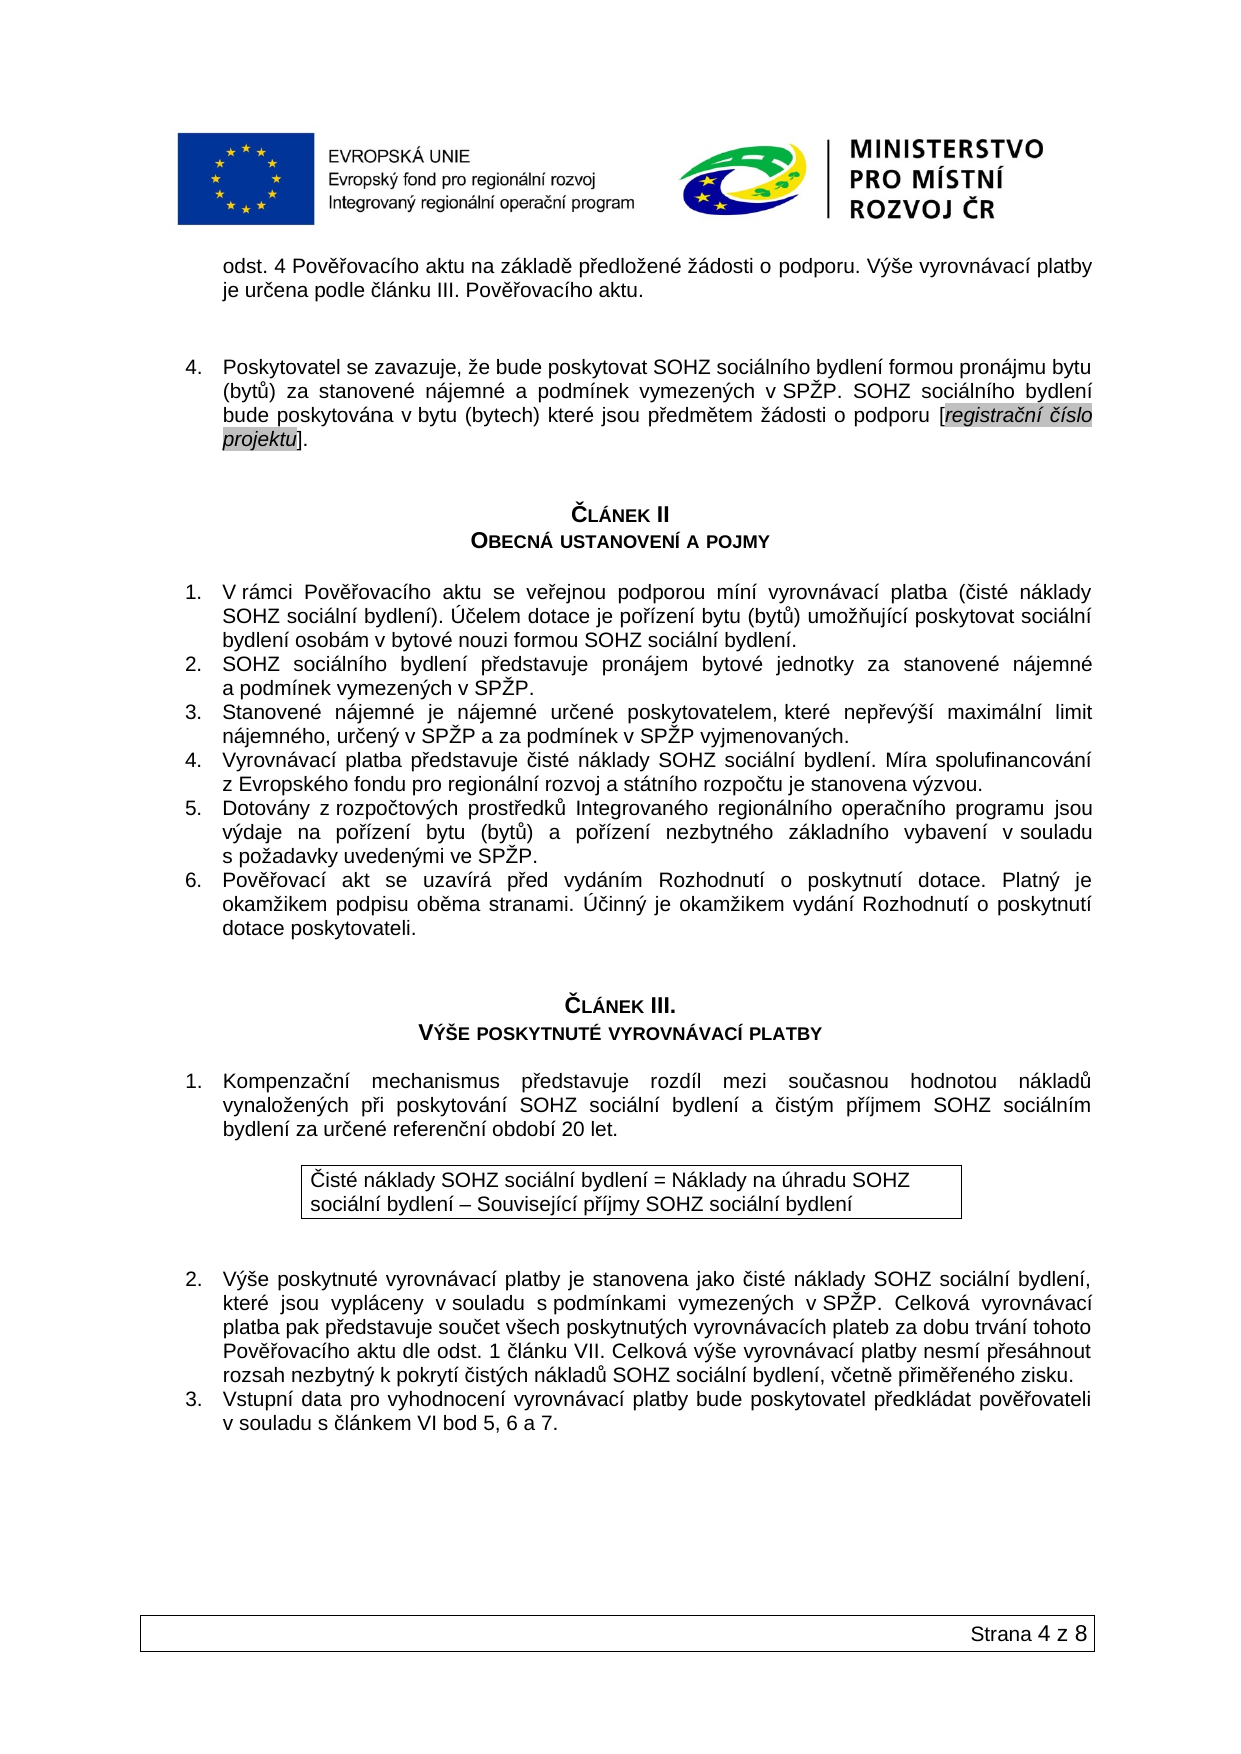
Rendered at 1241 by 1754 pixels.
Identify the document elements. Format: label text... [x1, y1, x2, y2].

list Výše poskytnuté vyrovnávací platby je stanovena jako čisté náklady SOHZ sociální bydlení, které jsou vypláceny v souladu s podmínkami vymezených v SPŽP. Celková vyrovnávací platba pak představuje součet všech poskytnutých vyrovnávacích plateb za dobu trvání tohoto Pověřovacího aktu dle odst. 1 článku VII. Celková výše vyrovnávací platby nesmí přesáhnout rozsah nezbytný k pokrytí čistých nákladů SOHZ sociální bydlení, včetně přiměřeného zisku. [185, 1267, 1093, 1386]
list Vyrovnávací platba představuje čisté náklady SOHZ sociální bydlení. Míra spolufinancování z Evropského fondu pro regionální rozvoj a státního rozpočtu je stanovena výzvou. [185, 748, 1093, 796]
text Článek III. [148, 992, 1093, 1018]
list SOHZ sociálního bydlení představuje pronájem bytové jednotky za stanovené nájemné a podmínek vymezených v SPŽP. [185, 652, 1093, 700]
text Obecná ustanovení a pojmy [148, 527, 1093, 554]
list Stanovené nájemné je nájemné určené poskytovatelem, které nepřevýší maximální limit nájemného, určený v SPŽP a za podmínek v SPŽP vyjmenovaných. [185, 700, 1093, 748]
list Kompenzační mechanismus představuje rozdíl mezi současnou hodnotou nákladů vynaložených při poskytování SOHZ sociální bydlení a čistým příjmem SOHZ sociálním bydlení za určené referenční období 20 let. [185, 1069, 1093, 1141]
list Vstupní data pro vyhodnocení vyrovnávací platby bude poskytovatel předkládat pověřovateli v souladu s článkem VI bod 5, 6 a 7. [185, 1386, 1093, 1434]
picture [147, 101, 1073, 255]
text Článek II [148, 501, 1093, 527]
list Poskytovatel se zavazuje, že bude poskytovat SOHZ sociálního bydlení formou pronájmu bytu (bytů) za stanovené nájemné a podmínek vymezených v SPŽP. SOHZ sociálního bydlení bude poskytována v bytu (bytech) které jsou předmětem žádosti o podporu [registrační číslo projektu]. [185, 355, 1093, 451]
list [185, 148, 1093, 302]
text Výše poskytnuté vyrovnávací platby [148, 1018, 1093, 1045]
list Čisté náklady SOHZ sociální bydlení = Náklady na úhradu SOHZ sociální bydlení – Související příjmy SOHZ sociální bydlení [302, 1166, 961, 1218]
list Dotovány z rozpočtových prostředků Integrovaného regionálního operačního programu jsou výdaje na pořízení bytu (bytů) a pořízení nezbytného základního vybavení v souladu s požadavky uvedenými ve SPŽP. [185, 796, 1093, 867]
list Pověřovací akt se uzavírá před vydáním Rozhodnutí o poskytnutí dotace. Platný je okamžikem podpisu oběma stranami. Účinný je okamžikem vydání Rozhodnutí o poskytnutí dotace poskytovateli. [185, 867, 1093, 939]
list V rámci Pověřovacího aktu se veřejnou podporou míní vyrovnávací platba (čisté náklady SOHZ sociální bydlení). Účelem dotace je pořízení bytu (bytů) umožňující poskytovat sociální bydlení osobám v bytové nouzi formou SOHZ sociální bydlení. [185, 580, 1093, 652]
